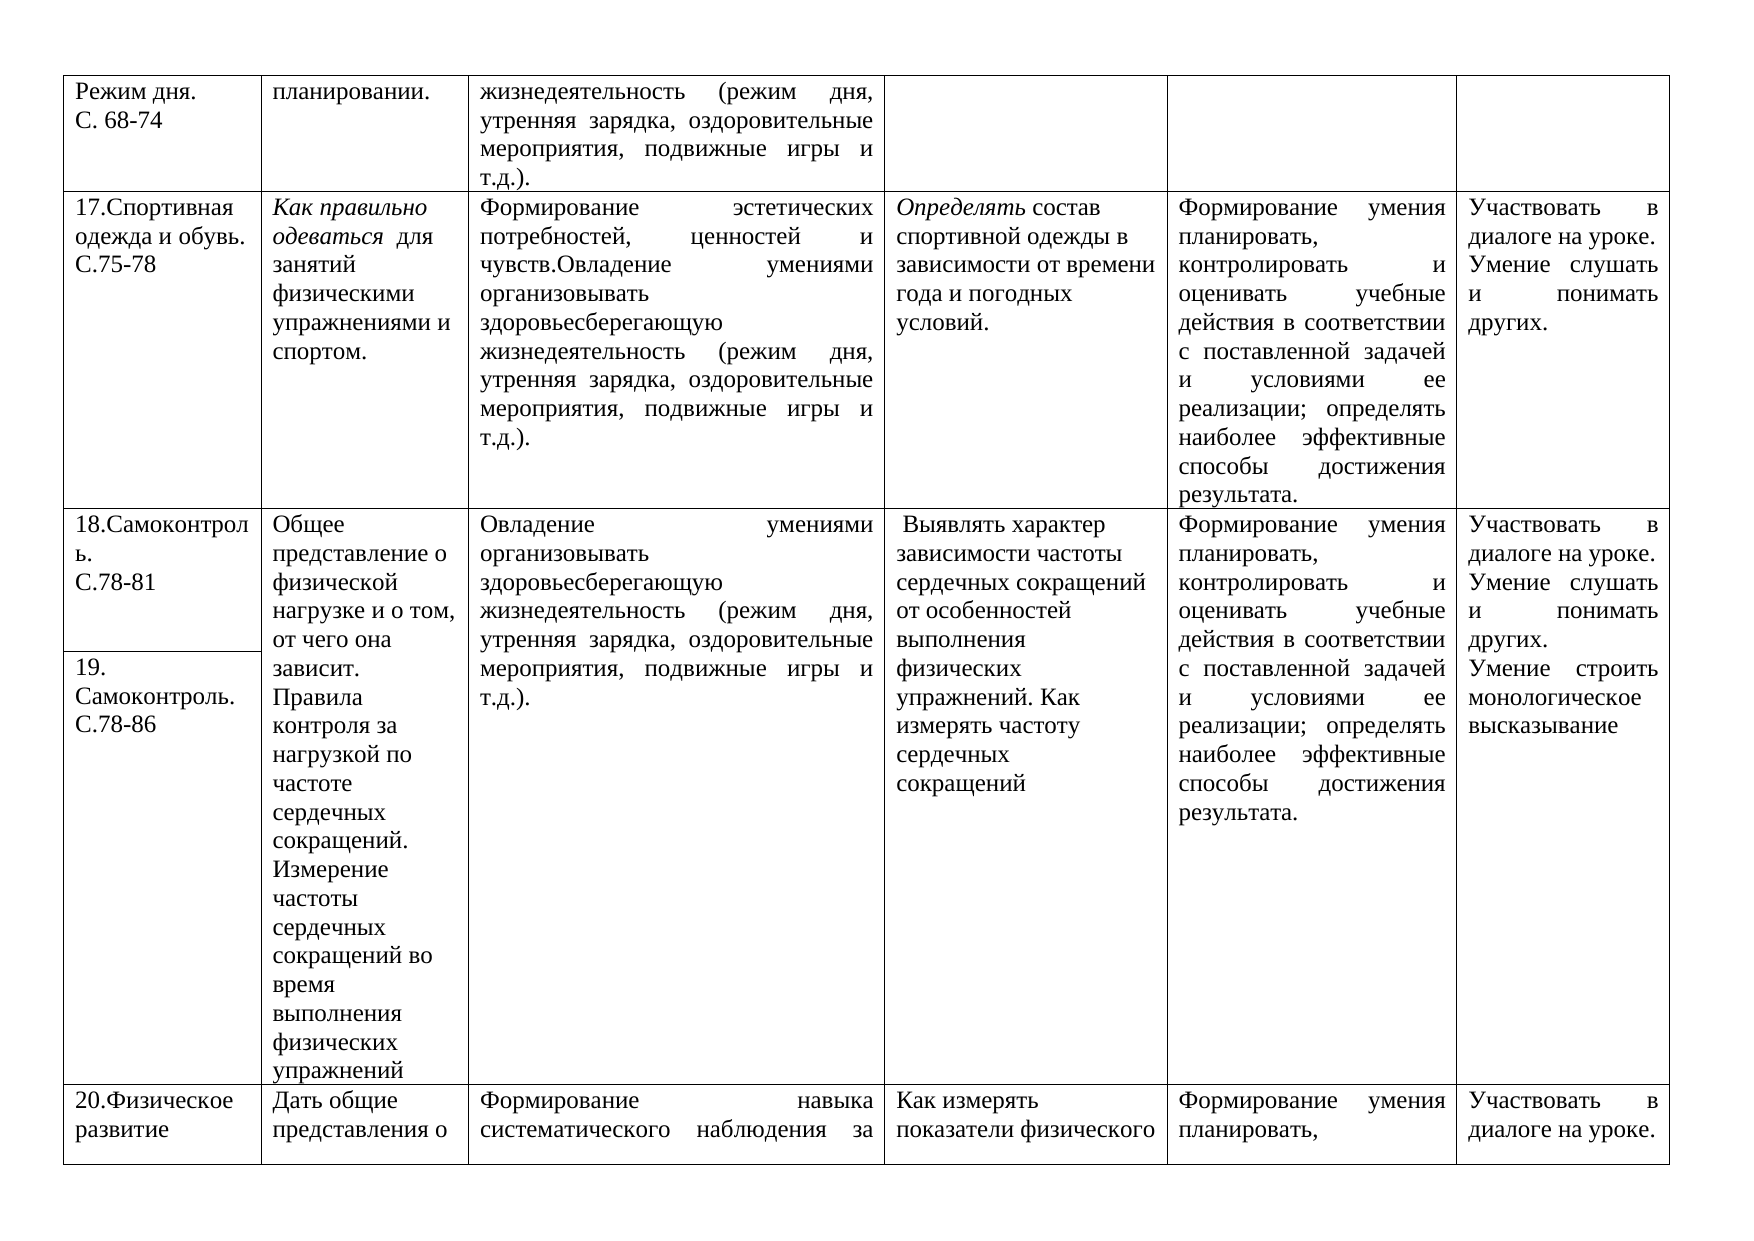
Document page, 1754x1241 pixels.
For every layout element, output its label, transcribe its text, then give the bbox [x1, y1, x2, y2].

table_cell Участвовать в диалоге на уроке. Умение слушать и понимать других. [1457, 192, 1669, 508]
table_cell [469, 1085, 884, 1164]
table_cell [64, 1085, 261, 1164]
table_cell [885, 76, 1167, 191]
table_cell Определять состав спортивной одежды в зависимости от времени года и погодных условий. [885, 192, 1167, 508]
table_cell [1168, 1085, 1456, 1164]
table_cell Выявлять характер зависимости частоты сердечных сокращений от особенностей выполнения физических упражнений. Как измерять частоту сердечных сокращений [885, 509, 1167, 1084]
table_cell 17.Спортивная одежда и обувь. С.75-78 [64, 192, 261, 508]
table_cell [1457, 1085, 1669, 1164]
table_cell 19. Самоконтроль. С.78-86 [64, 652, 261, 1084]
table_cell Формирование эстетических потребностей, ценностей и чувств.Овладение умениями организовывать здоровьесберегающую жизнедеятельность (режим дня, утренняя зарядка, оздоровительные мероприятия, подвижные игры и т.д.). [469, 192, 884, 508]
table_cell 18.Самоконтроль. С.78-81 [64, 509, 261, 651]
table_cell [1457, 76, 1669, 191]
table_cell Участвовать в диалоге на уроке. Умение слушать и понимать других. Умение строить монологическое высказывание [1457, 509, 1669, 1084]
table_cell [64, 76, 261, 191]
table_cell Общее представление о физической нагрузке и о том, от чего она зависит. Правила контроля за нагрузкой по частоте сердечных сокращений. Измерение частоты сердечных сокращений во время выполнения физических упражнений [262, 509, 468, 1084]
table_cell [885, 1085, 1167, 1164]
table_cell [262, 76, 468, 191]
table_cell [469, 76, 884, 191]
table_cell [1168, 76, 1456, 191]
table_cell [262, 1085, 468, 1164]
table_cell Как правильно одеваться для занятий физическими упражнениями и спортом. [262, 192, 468, 508]
